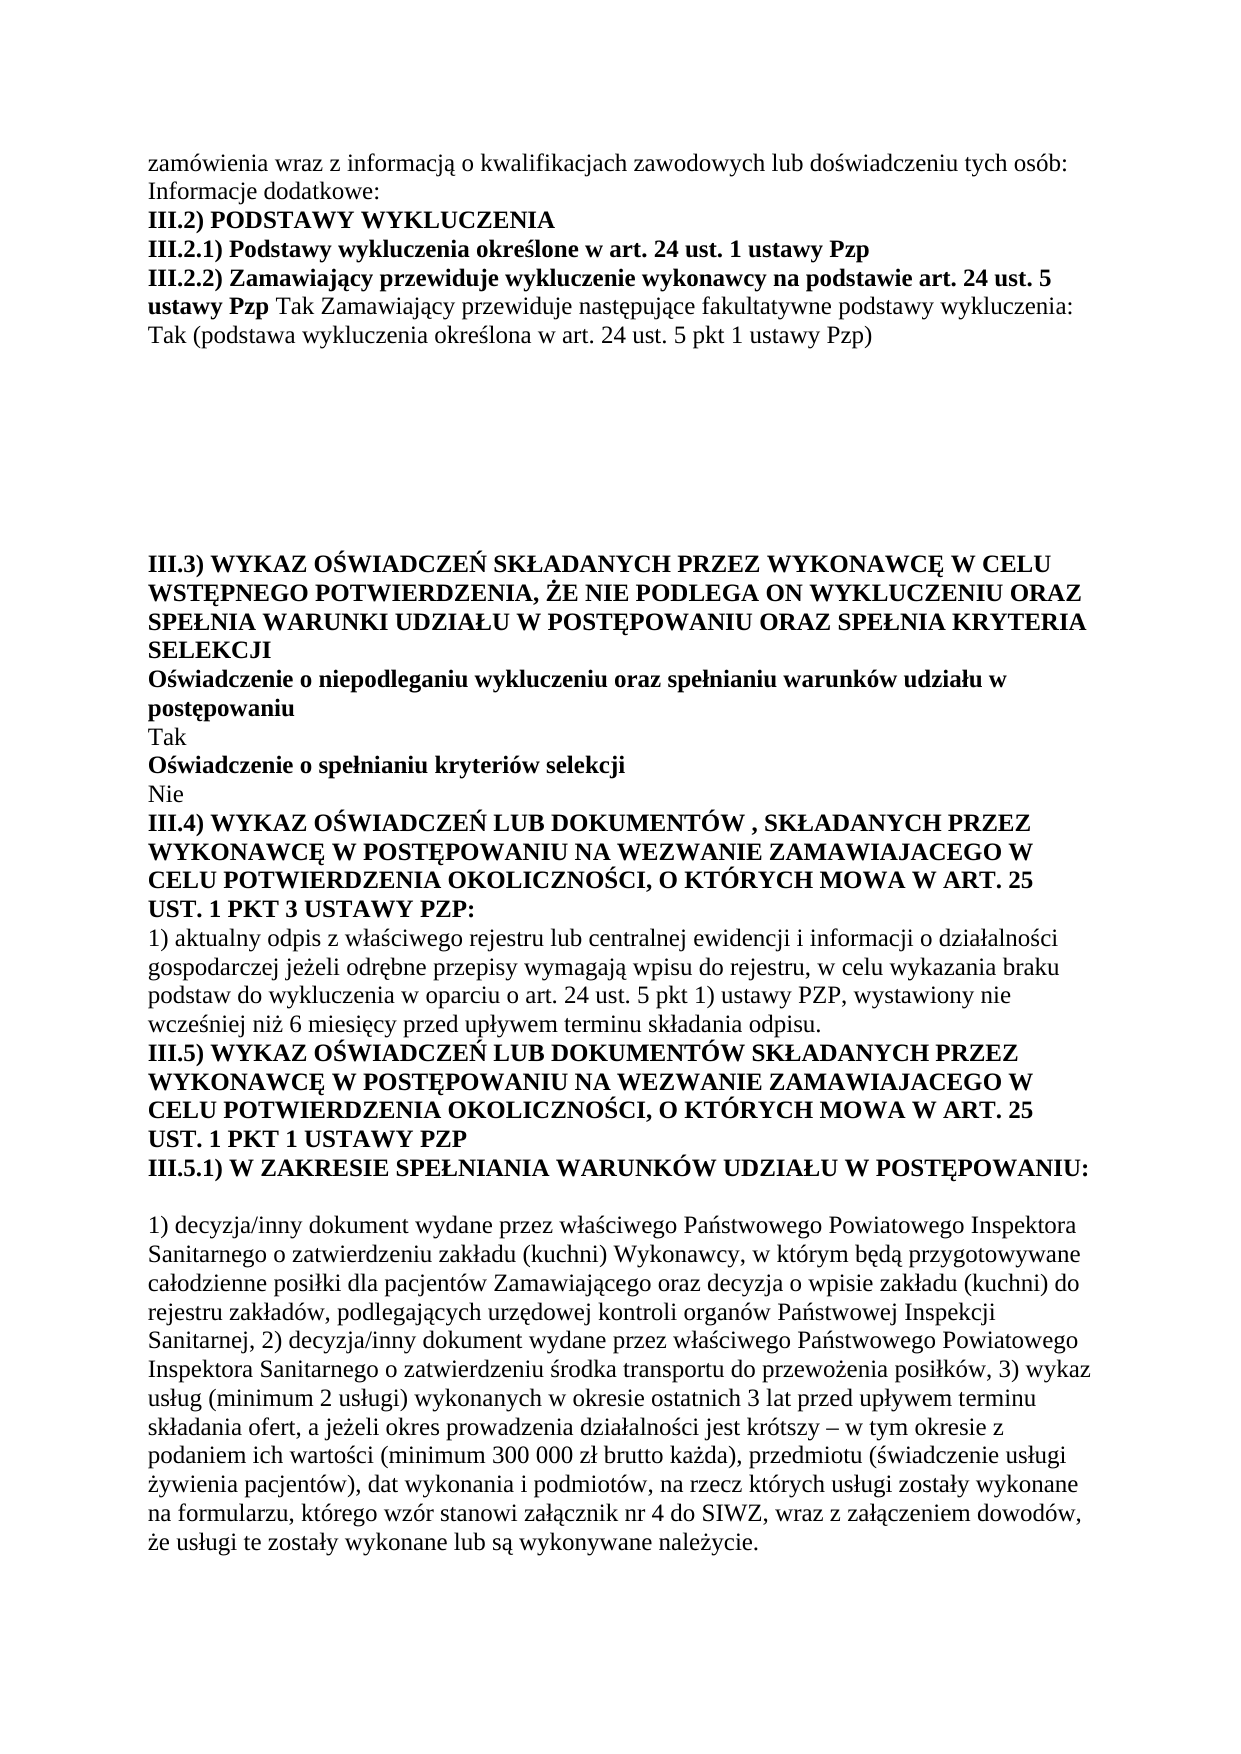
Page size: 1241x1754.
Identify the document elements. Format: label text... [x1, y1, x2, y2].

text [148, 148, 1093, 205]
text III.4) WYKAZ OŚWIADCZEŃ LUB DOKUMENTÓW , SKŁADANYCH PRZEZ WYKONAWCĘ W POSTĘPOWANIU NA WEZWANIE ZAMAWIAJACEGO W CELU POTWIERDZENIA OKOLICZNOŚCI, O KTÓRYCH MOWA W ART. 25 UST. 1 PKT 3 USTAWY PZP: [148, 808, 1093, 923]
text III.3) WYKAZ OŚWIADCZEŃ SKŁADANYCH PRZEZ WYKONAWCĘ W CELU WSTĘPNEGO POTWIERDZENIA, ŻE NIE PODLEGA ON WYKLUCZENIU ORAZ SPEŁNIA WARUNKI UDZIAŁU W POSTĘPOWANIU ORAZ SPEŁNIA KRYTERIA SELEKCJI [148, 549, 1093, 664]
text III.2) PODSTAWY WYKLUCZENIA [148, 205, 1093, 234]
text Oświadczenie o niepodleganiu wykluczeniu oraz spełnianiu warunków udziału w postępowaniu Tak Oświadczenie o spełnianiu kryteriów selekcji Nie [148, 664, 1093, 808]
text III.2.1) Podstawy wykluczenia określone w art. 24 ust. 1 ustawy Pzp III.2.2) Zamawiający przewiduje wykluczenie wykonawcy na podstawie art. 24 ust. 5 ustawy Pzp Tak Zamawiający przewiduje następujące fakultatywne podstawy wykluczenia: Tak (podstawa wykluczenia określona w art. 24 ust. 5 pkt 1 ustawy Pzp) [148, 234, 1093, 549]
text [148, 1153, 1093, 1556]
text 1) aktualny odpis z właściwego rejestru lub centralnej ewidencji i informacji o działalności gospodarczej jeżeli odrębne przepisy wymagają wpisu do rejestru, w celu wykazania braku podstaw do wykluczenia w oparciu o art. 24 ust. 5 pkt 1) ustawy PZP, wystawiony nie wcześniej niż 6 miesięcy przed upływem terminu składania odpisu. [148, 923, 1093, 1038]
text III.5) WYKAZ OŚWIADCZEŃ LUB DOKUMENTÓW SKŁADANYCH PRZEZ WYKONAWCĘ W POSTĘPOWANIU NA WEZWANIE ZAMAWIAJACEGO W CELU POTWIERDZENIA OKOLICZNOŚCI, O KTÓRYCH MOWA W ART. 25 UST. 1 PKT 1 USTAWY PZP [148, 1038, 1093, 1153]
